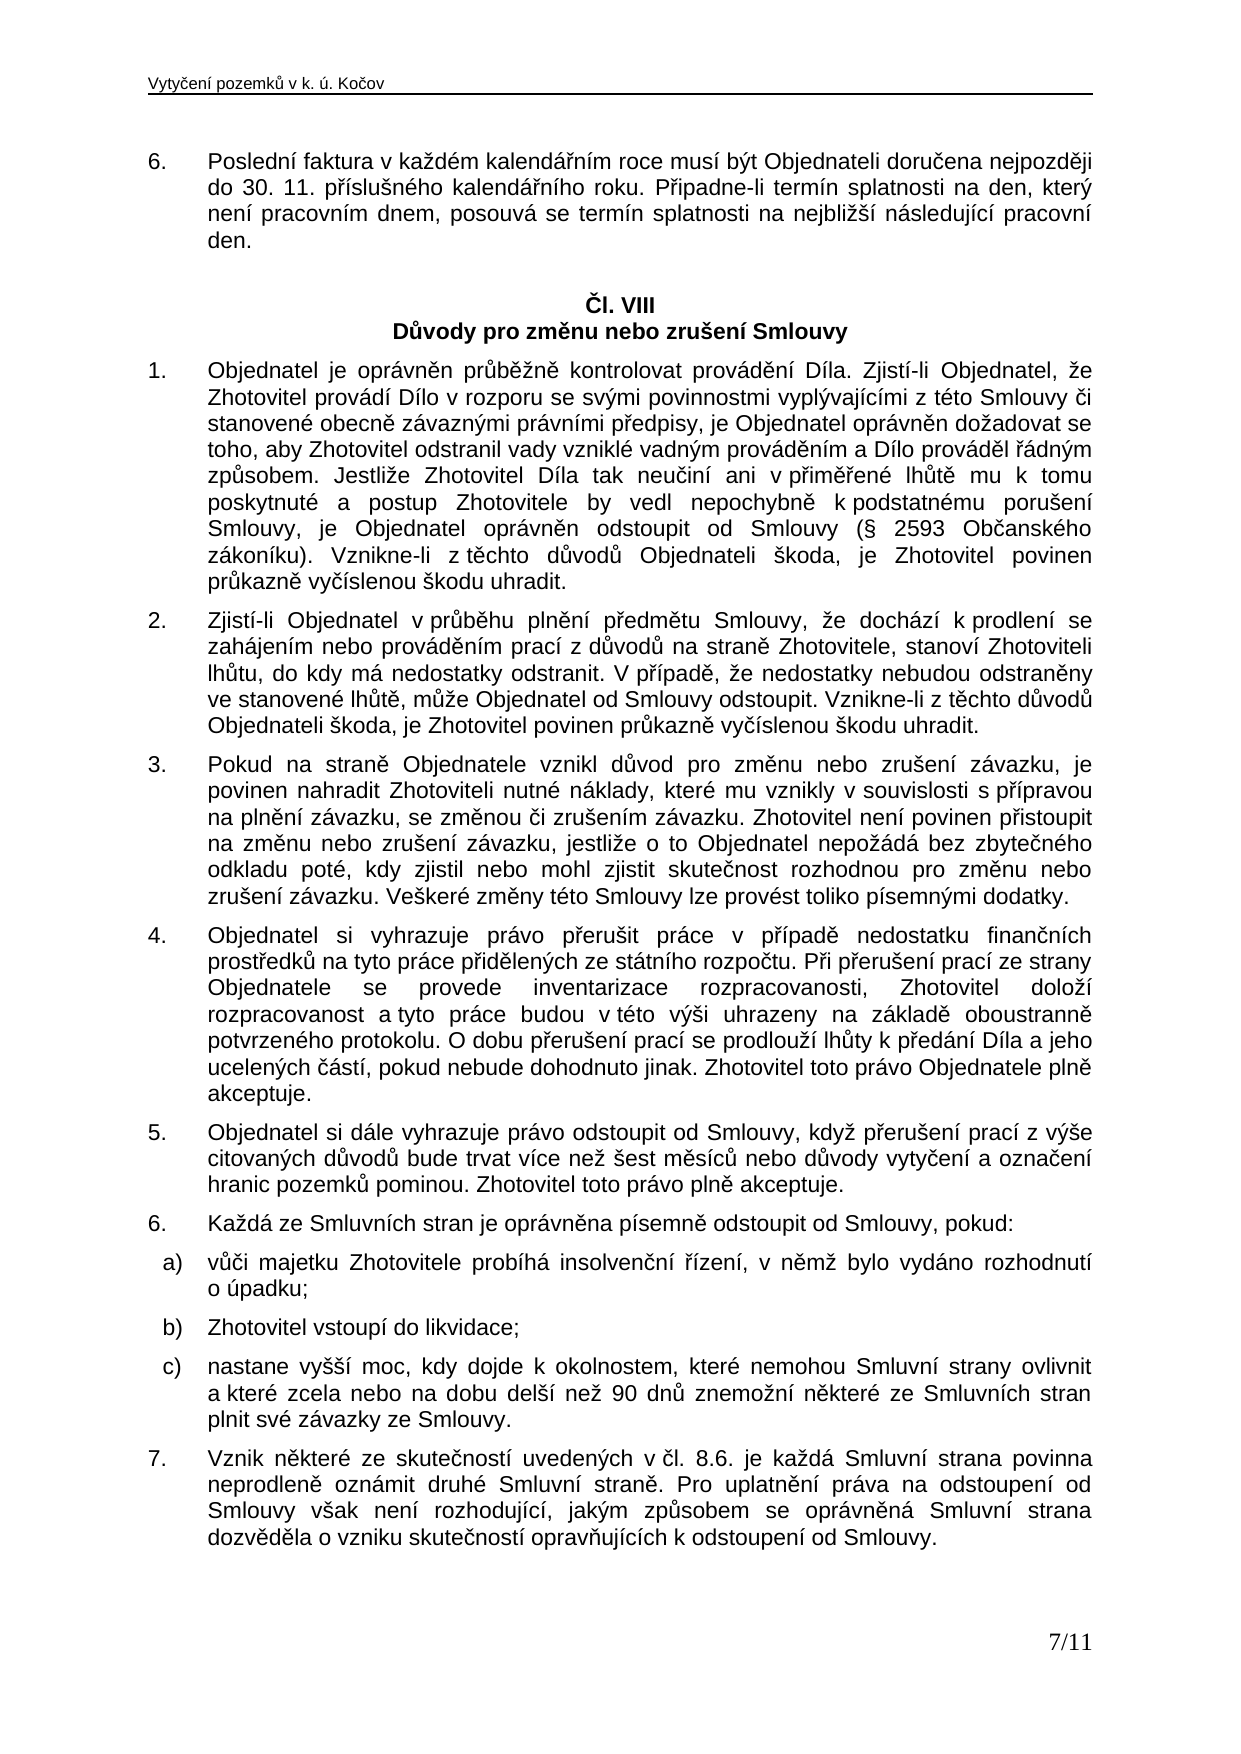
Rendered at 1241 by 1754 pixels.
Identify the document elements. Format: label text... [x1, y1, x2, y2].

list nastane vyšší moc, kdy dojde k okolnostem, které nemohou Smluvní strany ovlivnit a které zcela nebo na dobu delší než 90 dnů znemožní některé ze Smluvních stran plnit své závazky ze Smlouvy. [162, 1353, 1093, 1432]
subtitle Čl. VIII [148, 292, 1093, 318]
list Objednatel je oprávněn průběžně kontrolovat provádění Díla. Zjistí-li Objednatel, že Zhotovitel provádí Dílo v rozporu se svými povinnostmi vyplývajícími z této Smlouvy či stanovené obecně závaznými právními předpisy, je Objednatel oprávněn dožadovat se toho, aby Zhotovitel odstranil vady vzniklé vadným prováděním a Dílo prováděl řádným způsobem. Jestliže Zhotovitel Díla tak neučiní ani v přiměřené lhůtě mu k tomu poskytnuté a postup Zhotovitele by vedl nepochybně k podstatnému porušení Smlouvy, je Objednatel oprávněn odstoupit od Smlouvy (§ 2593 Občanského zákoníku). Vznikne-li z těchto důvodů Objednateli škoda, je Zhotovitel povinen průkazně vyčíslenou škodu uhradit. [148, 357, 1093, 594]
list Objednatel si dále vyhrazuje právo odstoupit od Smlouvy, když přerušení prací z výše citovaných důvodů bude trvat více než šest měsíců nebo důvody vytyčení a označení hranic pozemků pominou. Zhotovitel toto právo plně akceptuje. [148, 1119, 1093, 1198]
list Zhotovitel vstoupí do likvidace; [162, 1314, 1093, 1341]
list Objednatel si vyhrazuje právo přerušit práce v případě nedostatku finančních prostředků na tyto práce přidělených ze státního rozpočtu. Při přerušení prací ze strany Objednatele se provede inventarizace rozpracovanosti, Zhotovitel doloží rozpracovanost a tyto práce budou v této výši uhrazeny na základě oboustranně potvrzeného protokolu. O dobu přerušení prací se prodlouží lhůty k předání Díla a jeho ucelených částí, pokud nebude dohodnuto jinak. Zhotovitel toto právo Objednatele plně akceptuje. [148, 922, 1093, 1106]
list Pokud na straně Objednatele vznikl důvod pro změnu nebo zrušení závazku, je povinen nahradit Zhotoviteli nutné náklady, které mu vznikly v souvislosti s přípravou na plnění závazku, se změnou či zrušením závazku. Zhotovitel není povinen přistoupit na změnu nebo zrušení závazku, jestliže o to Objednatel nepožádá bez zbytečného odkladu poté, kdy zjistil nebo mohl zjistit skutečnost rozhodnou pro změnu nebo zrušení závazku. Veškeré změny této Smlouvy lze provést toliko písemnými dodatky. [148, 751, 1093, 909]
list vůči majetku Zhotovitele probíhá insolvenční řízení, v němž bylo vydáno rozhodnutí o úpadku; [162, 1249, 1093, 1302]
list Vznik některé ze skutečností uvedených v čl. 8.6. je každá Smluvní strana povinna neprodleně oznámit druhé Smluvní straně. Pro uplatnění práva na odstoupení od Smlouvy však není rozhodující, jakým způsobem se oprávněná Smluvní strana dozvěděla o vzniku skutečností opravňujících k odstoupení od Smlouvy. [148, 1445, 1093, 1550]
subtitle Důvody pro změnu nebo zrušení Smlouvy [148, 318, 1093, 344]
list Poslední faktura v každém kalendářním roce musí být Objednateli doručena nejpozději do 30. 11. příslušného kalendářního roku. Připadne-li termín splatnosti na den, který není pracovním dnem, posouvá se termín splatnosti na nejbližší následující pracovní den. [148, 148, 1093, 253]
list Každá ze Smluvních stran je oprávněna písemně odstoupit od Smlouvy, pokud: [148, 1210, 1093, 1237]
list Zjistí-li Objednatel v průběhu plnění předmětu Smlouvy, že dochází k prodlení se zahájením nebo prováděním prací z důvodů na straně Zhotovitele, stanoví Zhotoviteli lhůtu, do kdy má nedostatky odstranit. V případě, že nedostatky nebudou odstraněny ve stanovené lhůtě, může Objednatel od Smlouvy odstoupit. Vznikne-li z těchto důvodů Objednateli škoda, je Zhotovitel povinen průkazně vyčíslenou škodu uhradit. [148, 607, 1093, 738]
